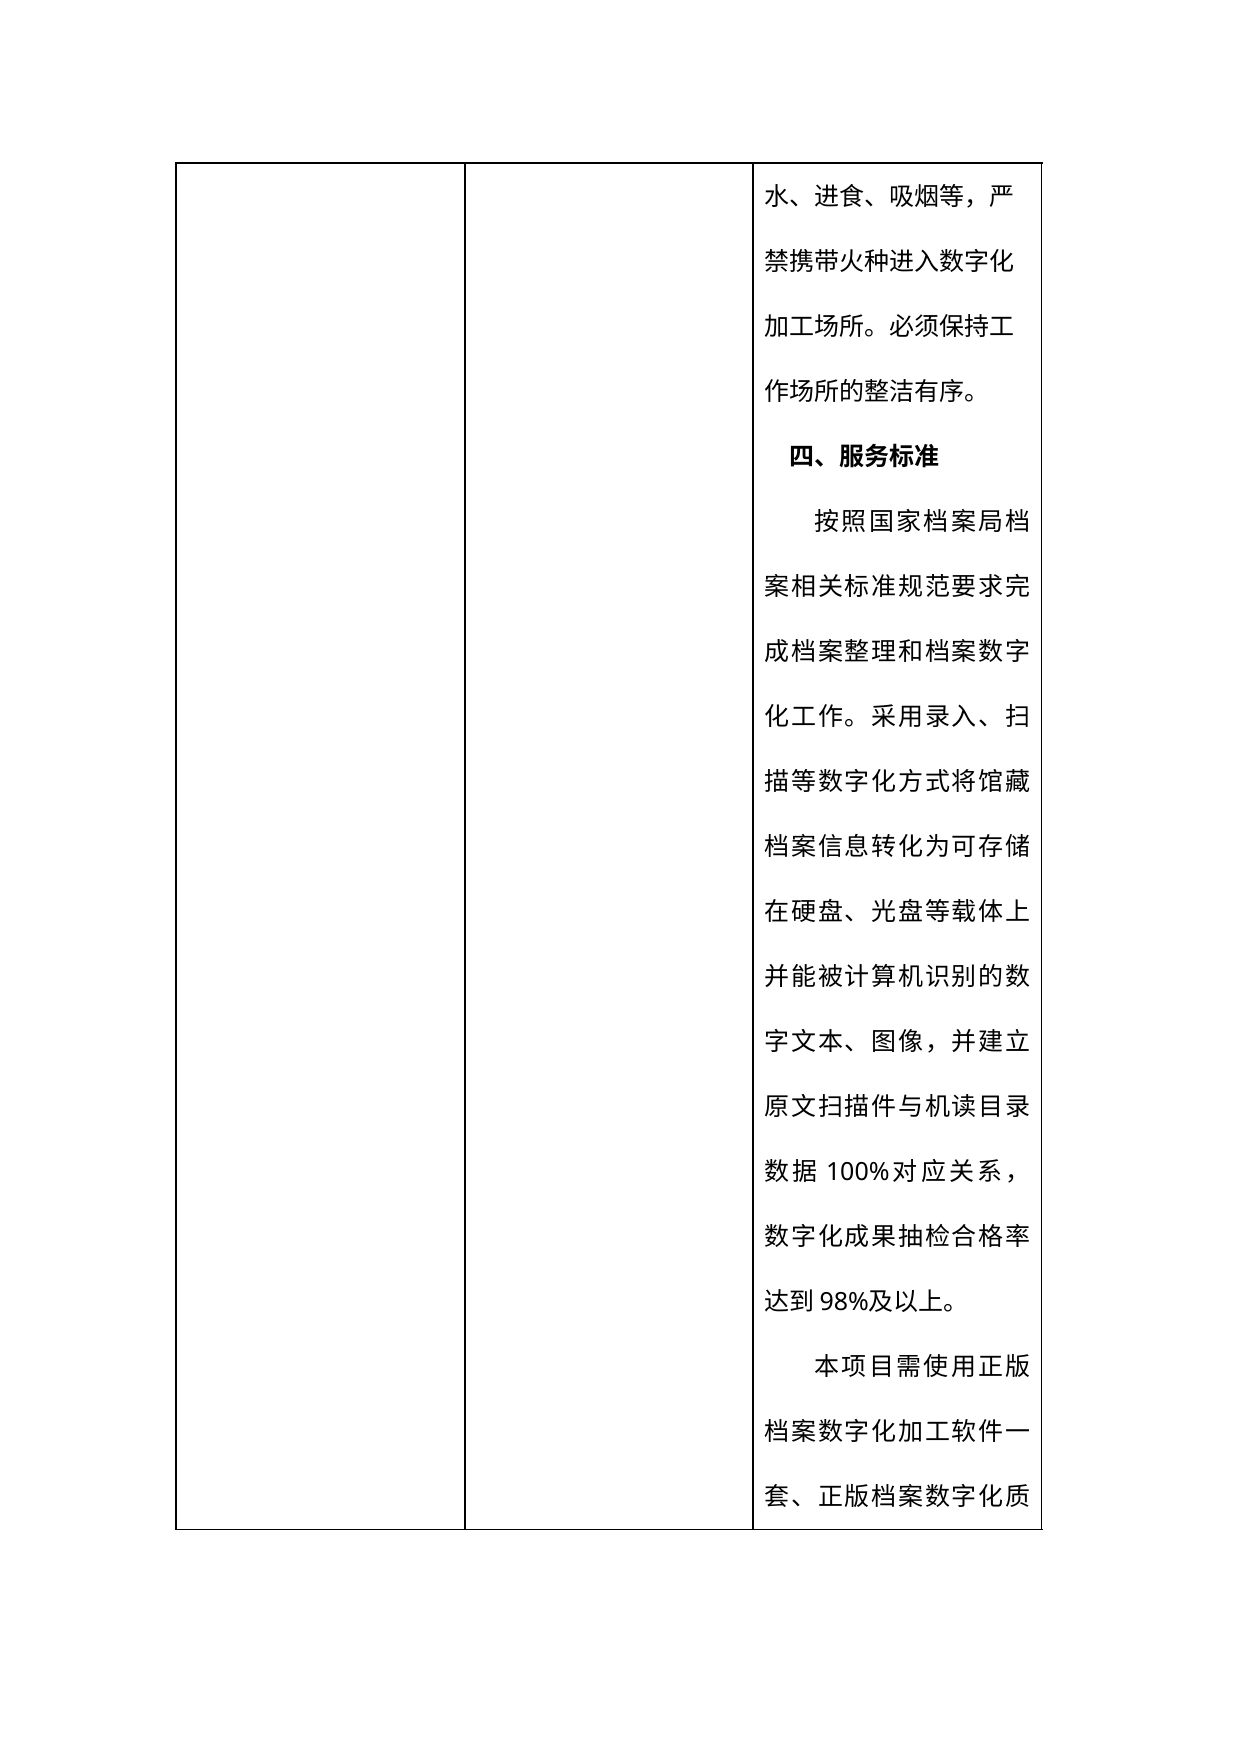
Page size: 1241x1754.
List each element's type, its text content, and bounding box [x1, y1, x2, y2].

table_cell 1 [177, 164, 464, 1528]
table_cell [754, 164, 1041, 1528]
table_cell [466, 164, 752, 1528]
